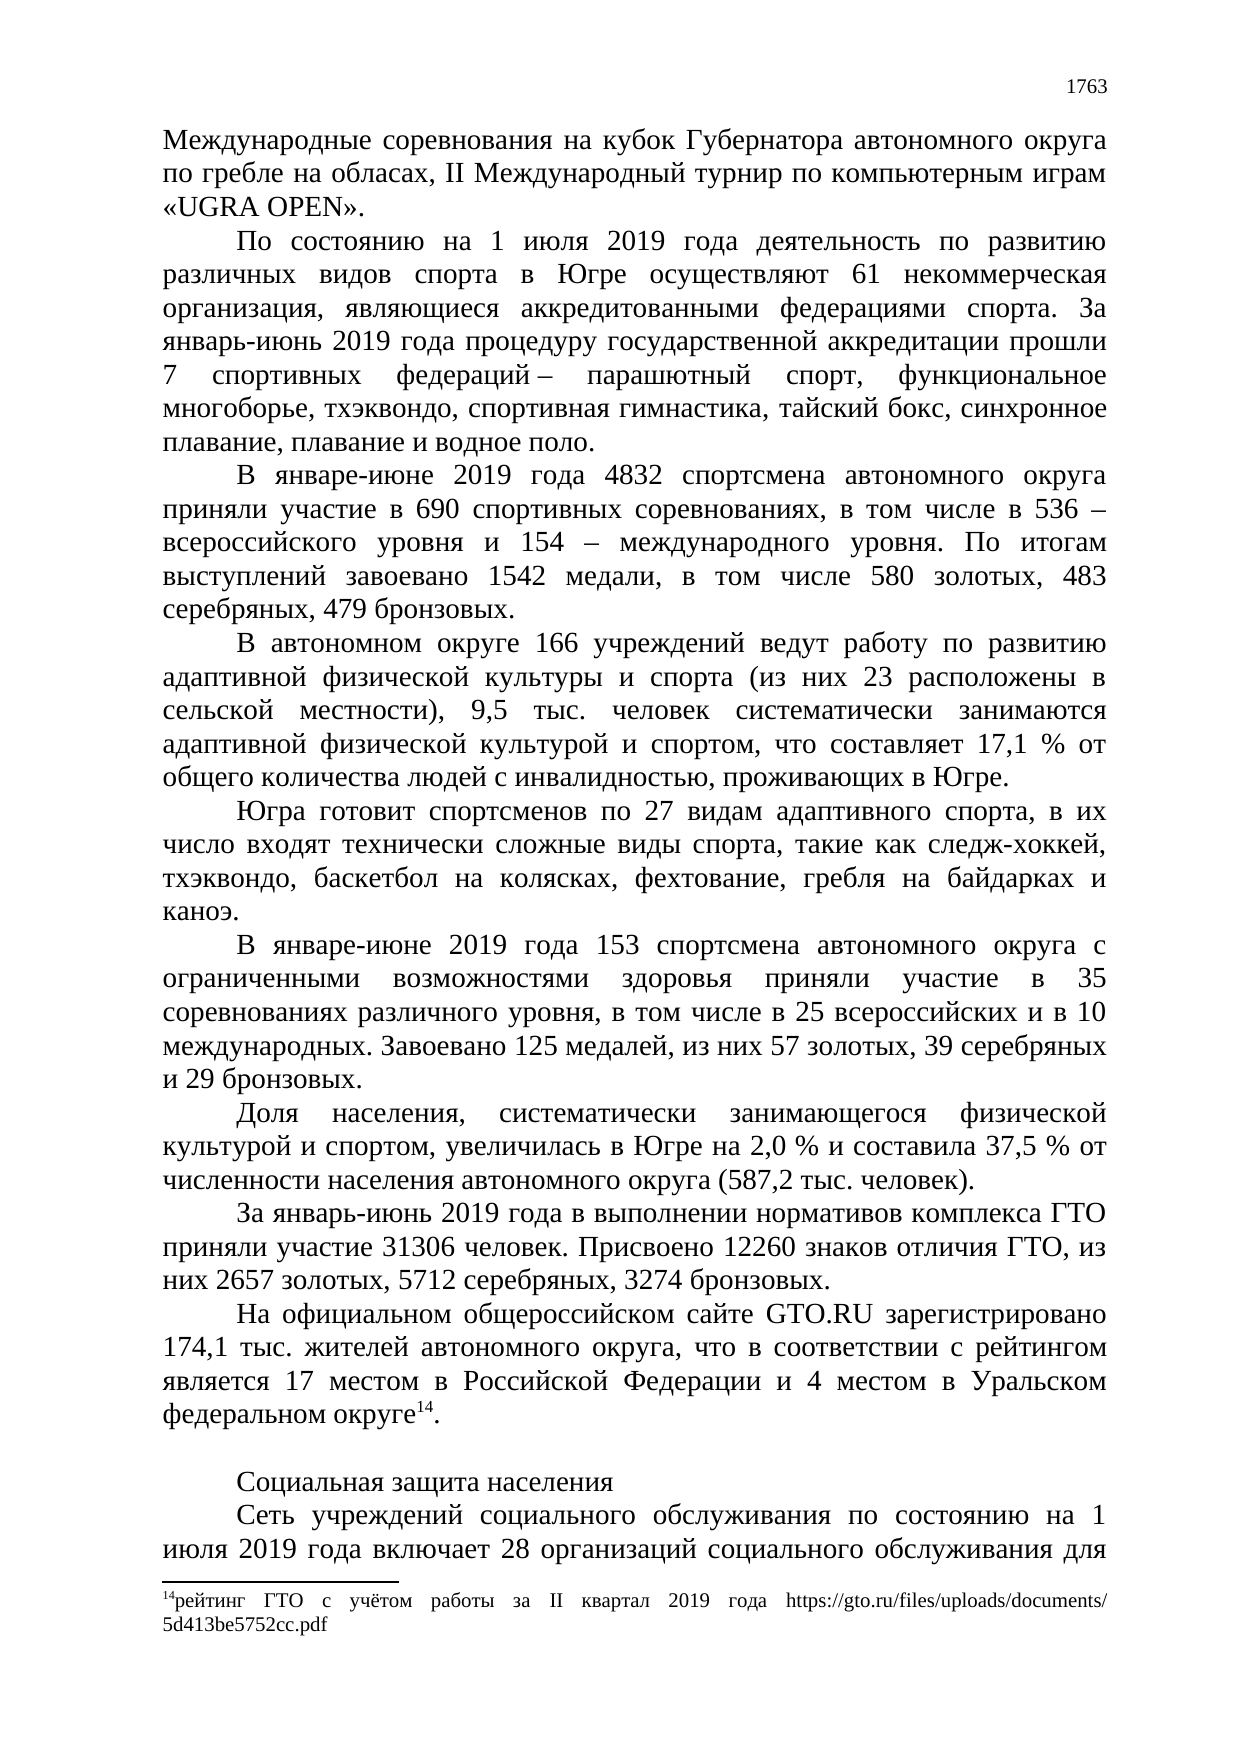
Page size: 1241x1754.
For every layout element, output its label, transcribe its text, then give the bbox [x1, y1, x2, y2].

text В январе-июне 2019 года 4832 спортсмена автономного округа приняли участие в 690 спортивных соревнованиях, в том числе в 536 – всероссийского уровня и 154 – международного уровня. По итогам выступлений завоевано 1542 медали, в том числе 580 золотых, 483 серебряных, 479 бронзовых. [162, 457, 1107, 625]
subtitle Социальная защита населения [162, 1464, 1107, 1497]
text На официальном общероссийском сайте GTO.RU зарегистрировано 174,1 тыс. жителей автономного округа, что в соответствии с рейтингом является 17 местом в Российской Федерации и 4 местом в Уральском федеральном округе. [162, 1296, 1107, 1430]
text В автономном округе 166 учреждений ведут работу по развитию адаптивной физической культуры и спорта (из них 23 расположены в сельской местности), 9,5 тыс. человек систематически занимаются адаптивной физической культурой и спортом, что составляет 17,1 % от общего количества людей с инвалидностью, проживающих в Югре. [162, 625, 1107, 793]
text Югра готовит спортсменов по 27 видам адаптивного спорта, в их число входят технически сложные виды спорта, такие как следж-хоккей, тхэквондо, баскетбол на колясках, фехтование, гребля на байдарках и каноэ. [162, 793, 1107, 927]
text Доля населения, систематически занимающегося физической культурой и спортом, увеличилась в Югре на 2,0 % и составила 37,5 % от численности населения автономного округа (587,2 тыс. человек). [162, 1095, 1107, 1195]
text В январе-июне 2019 года 153 спортсмена автономного округа с ограниченными возможностями здоровья приняли участие в 35 соревнованиях различного уровня, в том числе в 25 всероссийских и в 10 международных. Завоевано 125 медалей, из них 57 золотых, 39 серебряных и 29 бронзовых. [162, 927, 1107, 1095]
text За январь-июнь 2019 года в выполнении нормативов комплекса ГТО приняли участие 31306 человек. Присвоено 12260 знаков отличия ГТО, из них 2657 золотых, 5712 серебряных, 3274 бронзовых. [162, 1195, 1107, 1296]
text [162, 122, 1107, 223]
text По состоянию на 1 июля 2019 года деятельность по развитию различных видов спорта в Югре осуществляют 61 некоммерческая организация, являющиеся аккредитованными федерациями спорта. За январь-июнь 2019 года процедуру государственной аккредитации прошли 7 спортивных федераций – парашютный спорт, функциональное многоборье, тхэквондо, спортивная гимнастика, тайский бокс, синхронное плавание, плавание и водное поло. [162, 223, 1107, 457]
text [162, 1497, 1107, 1564]
